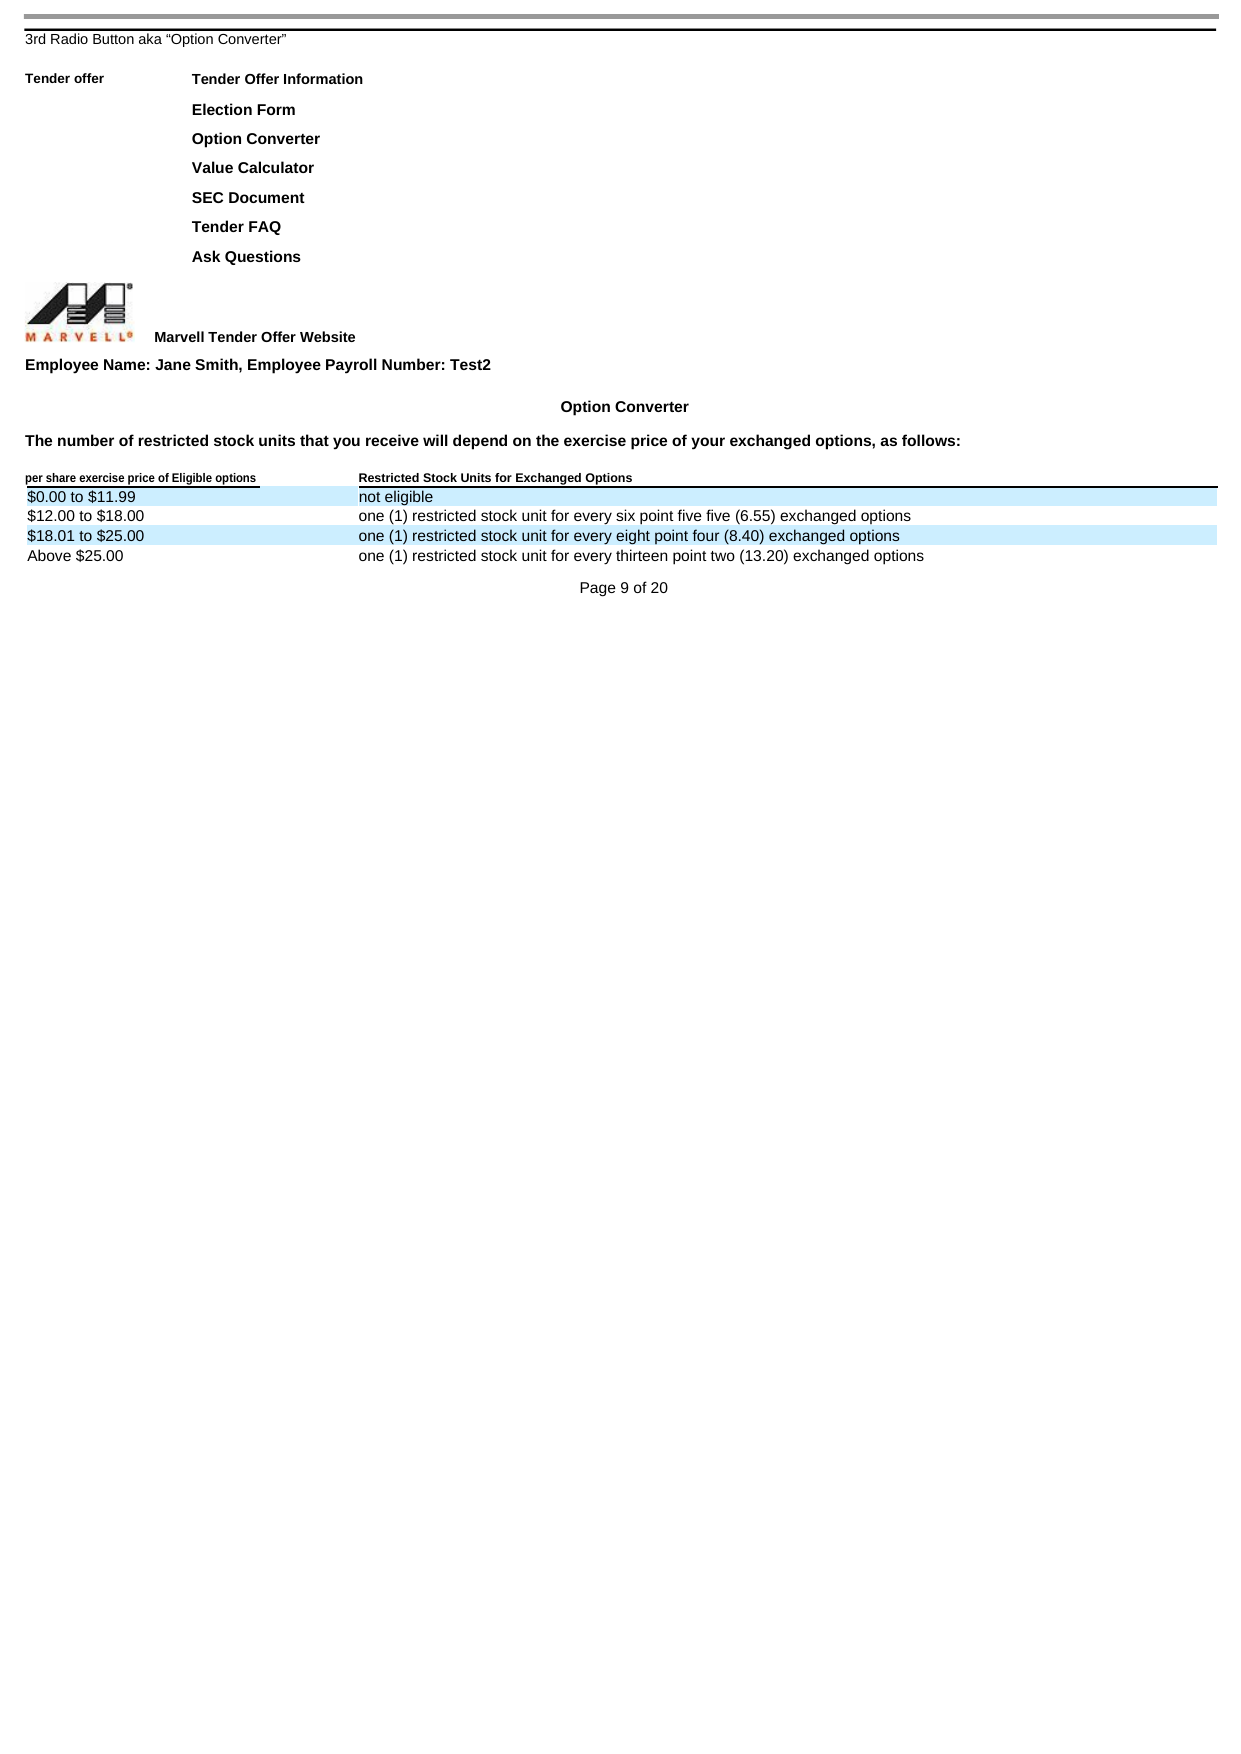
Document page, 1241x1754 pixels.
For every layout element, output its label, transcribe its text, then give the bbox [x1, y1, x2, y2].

text Election Form [192, 100, 1217, 118]
text The number of restricted stock units that you receive will depend on the exercise price of your exchanged options, as follows: [25, 432, 1217, 450]
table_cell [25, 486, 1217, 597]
text Employee Name: Jane Smith, Employee Payroll Number: Test2 [25, 356, 1217, 374]
text Tender FAQ [192, 218, 1217, 236]
text Value Calculator [192, 159, 1217, 177]
text Tender Offer Information [192, 71, 1217, 88]
picture [23, 14, 1219, 19]
text Option Converter [560, 397, 1217, 415]
text 3rd Radio Button aka “Option Converter” [25, 31, 1217, 48]
picture [24, 282, 135, 344]
text Tender offer [25, 71, 117, 86]
text Marvell Tender Offer Website [154, 329, 1217, 345]
text Option Converter [192, 130, 1217, 148]
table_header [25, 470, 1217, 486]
text Ask Questions [192, 248, 1217, 266]
text SEC Document [192, 189, 1217, 207]
